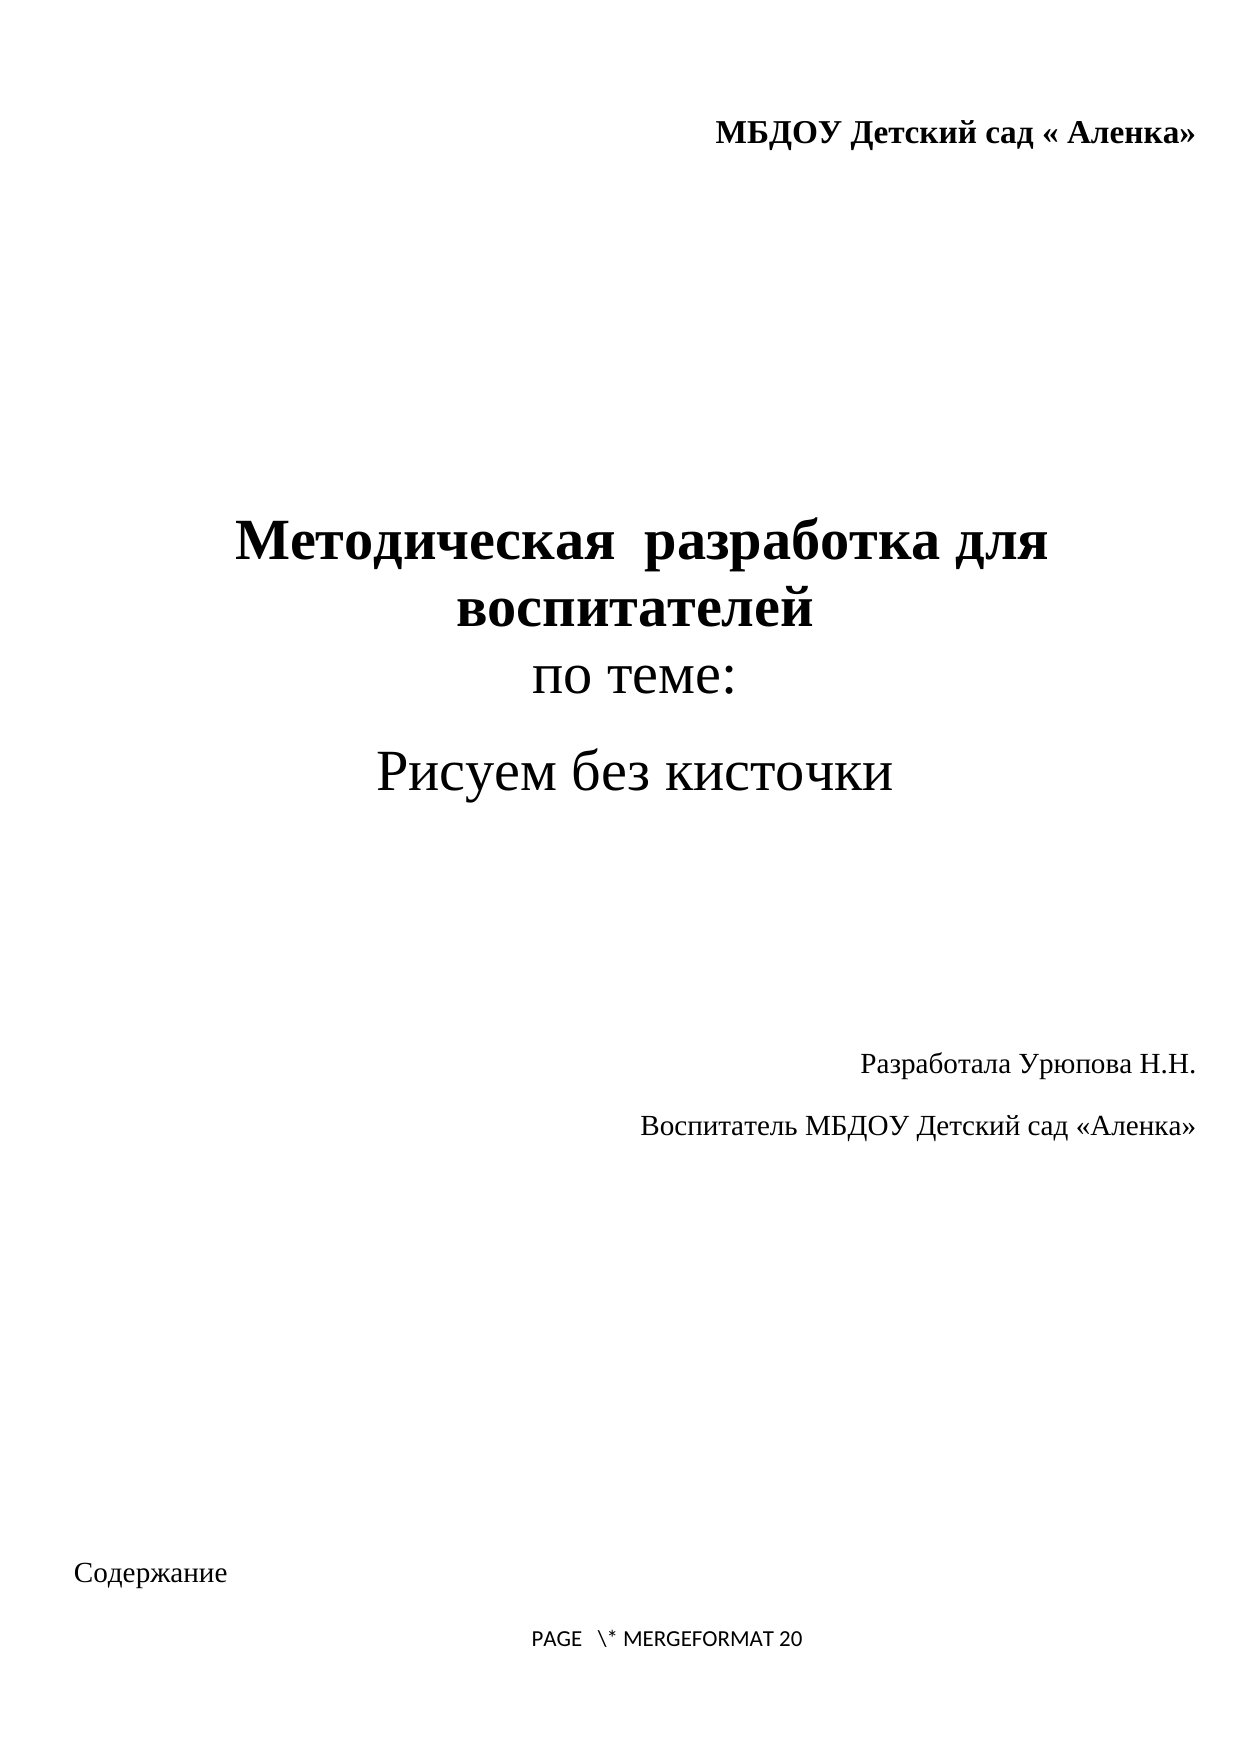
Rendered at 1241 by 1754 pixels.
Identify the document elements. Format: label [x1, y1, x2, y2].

table_header [74, 59, 1196, 1618]
